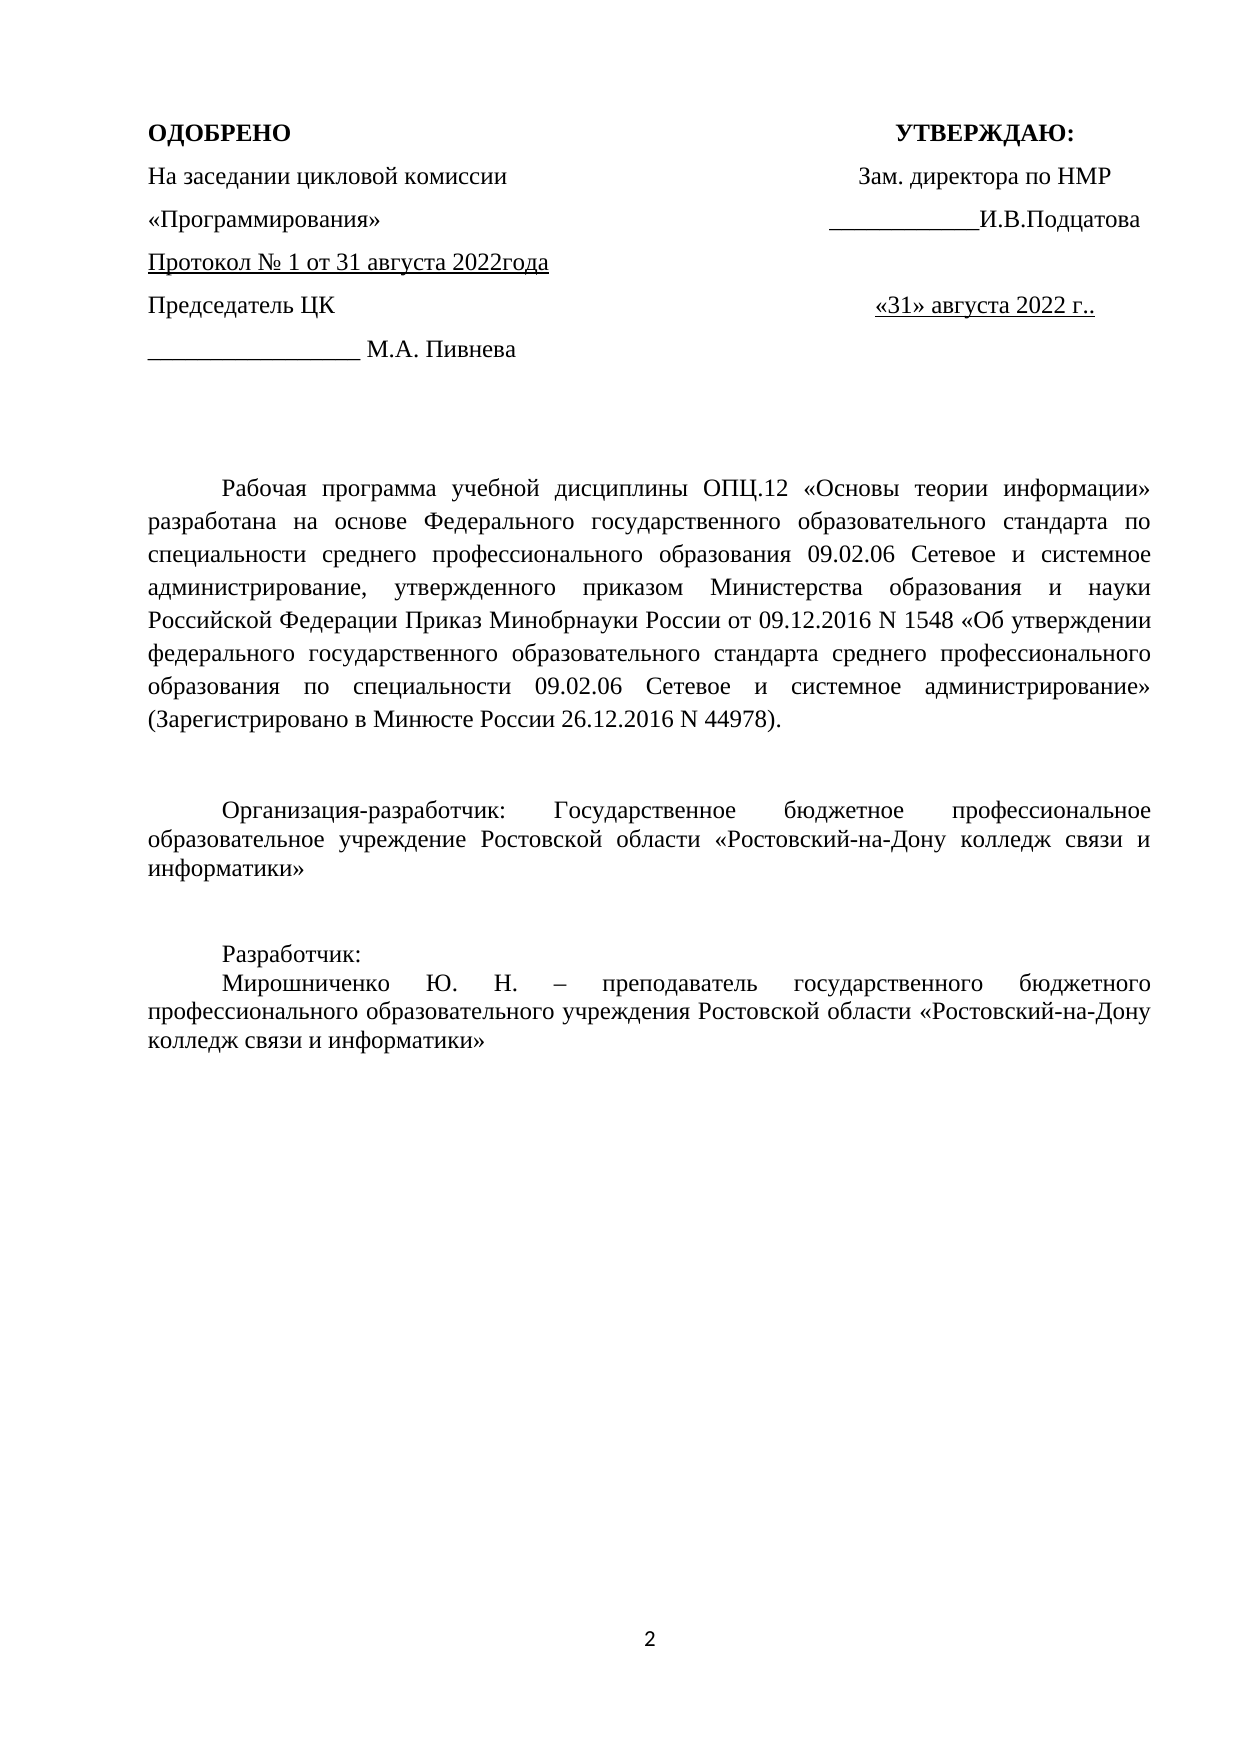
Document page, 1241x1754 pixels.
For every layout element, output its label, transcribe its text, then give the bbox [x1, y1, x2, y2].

text Рабочая программа учебной дисциплины ОПЦ.12 «Основы теории информации» разработана на основе Федерального государственного образовательного стандарта по специальности среднего профессионального образования 09.02.06 Сетевое и системное администрирование, утвержденного приказом Министерства образования и науки Российской Федерации Приказ Минобрнауки России от 09.12.2016 N 1548 «Об утверждении федерального государственного образовательного стандарта среднего профессионального образования по специальности 09.02.06 Сетевое и системное администрирование» (Зарегистрировано в Минюсте России 26.12.2016 N 44978). [148, 473, 1152, 733]
table_header УТВЕРЖДАЮ: Зам. директора по НМР ____________И.В.Подцатова «31» августа 2022 г.. [768, 118, 1202, 377]
text Мирошниченко Ю. Н. – преподаватель государственного бюджетного профессионального образовательного учреждения Ростовской области «Ростовский-на-Дону колледж связи и информатики» [148, 968, 1152, 1054]
table_header ОДОБРЕНО На заседании цикловой комиссии «Программирования» Протокол № 1 от 31 августа 2022года Председатель ЦК _________________ М.А. Пивнева [136, 118, 768, 377]
text Разработчик: [148, 939, 1152, 968]
text Организация-разработчик: Государственное бюджетное профессиональное образовательное учреждение Ростовской области «Ростовский-на-Дону колледж связи и информатики» [148, 795, 1152, 881]
